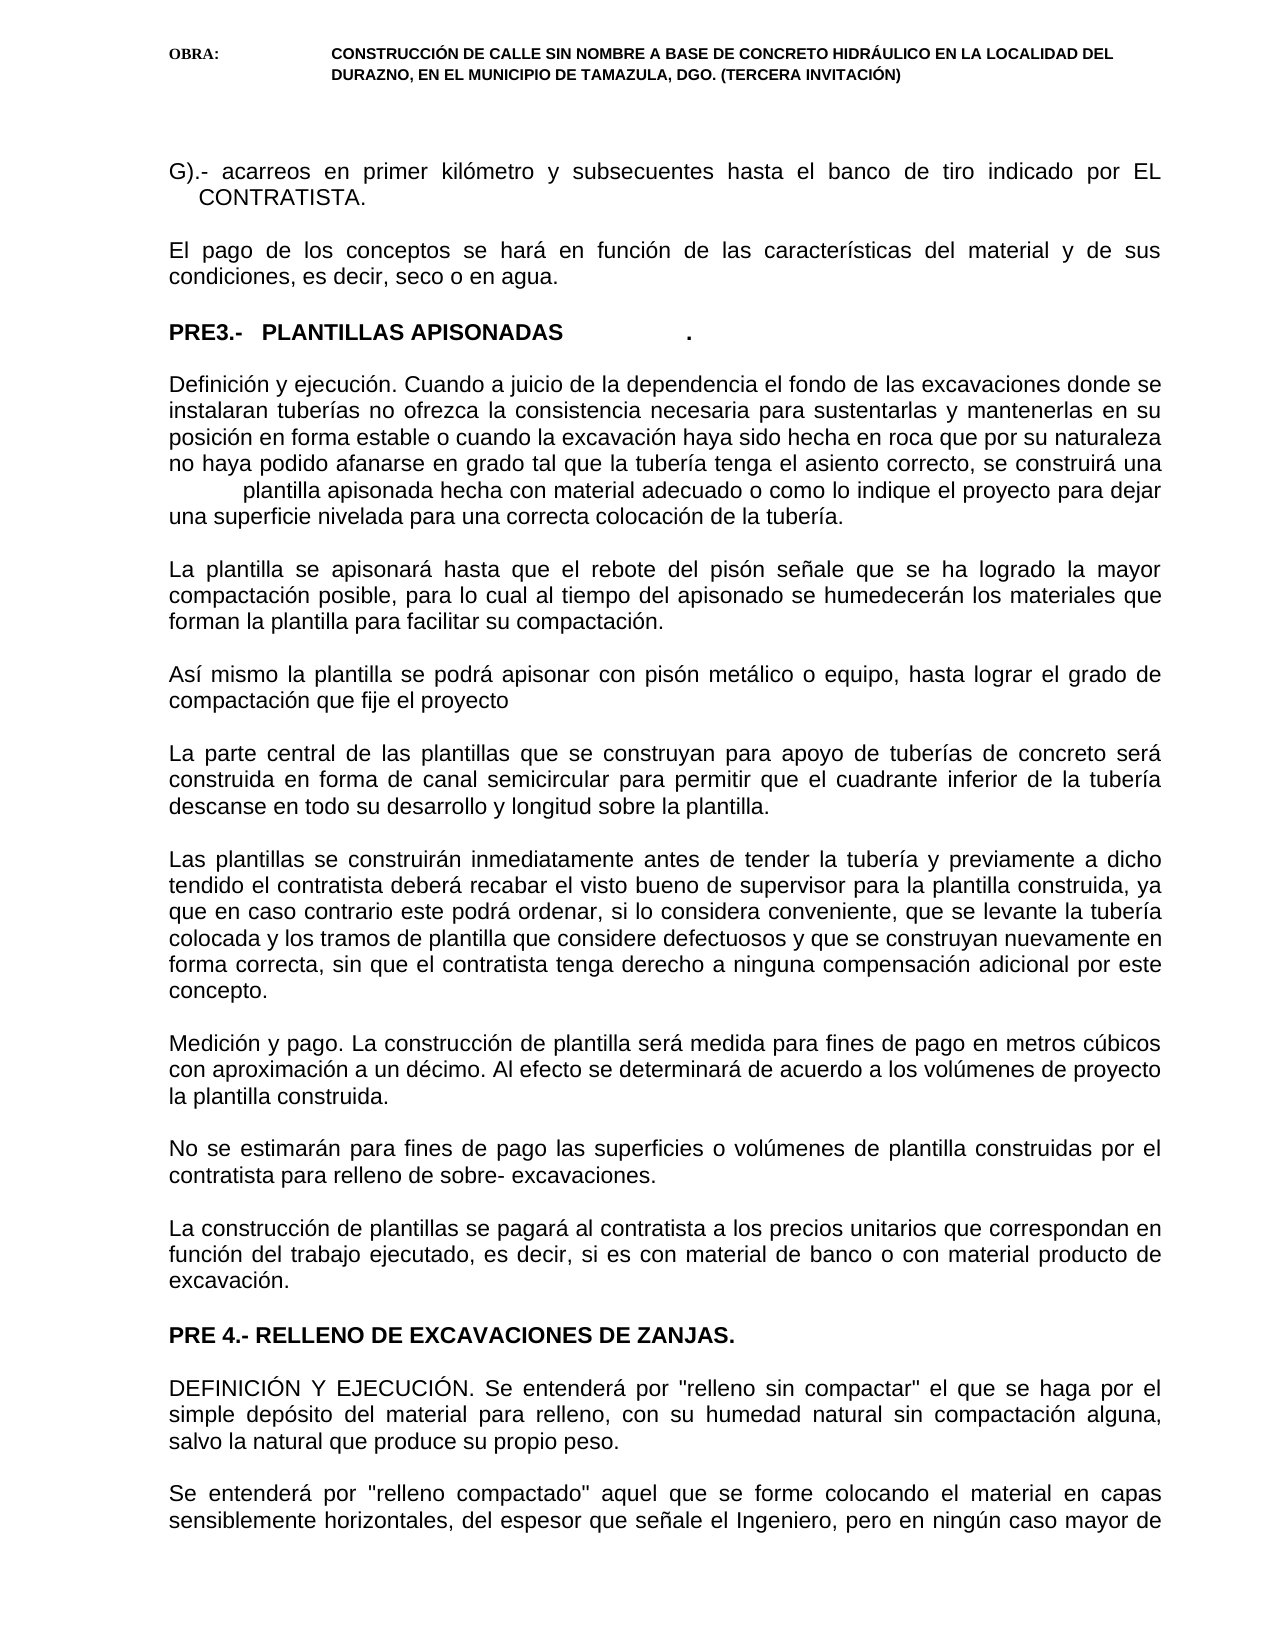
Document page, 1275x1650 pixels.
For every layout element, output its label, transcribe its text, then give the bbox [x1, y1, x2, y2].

text La construcción de plantillas se pagará al contratista a los precios unitarios que correspondan en función del trabajo ejecutado, es decir, si es con material de banco o con material producto de excavación. [169, 1214, 1162, 1293]
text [169, 1480, 1162, 1533]
text Definición y ejecución. Cuando a juicio de la dependencia el fondo de las excavaciones donde se instalaran tuberías no ofrezca la consistencia necesaria para sustentarlas y mantenerlas en su posición en forma estable o cuando la excavación haya sido hecha en roca que por su naturaleza no haya podido afanarse en grado tal que la tubería tenga el asiento correcto, se construirá una plantilla apisonada hecha con material adecuado o como lo indique el proyecto para dejar una superficie nivelada para una correcta colocación de la tubería. [169, 371, 1162, 529]
text Medición y pago. La construcción de plantilla será medida para fines de pago en metros cúbicos con aproximación a un décimo. Al efecto se determinará de acuerdo a los volúmenes de proyecto la plantilla construida. [169, 1030, 1162, 1109]
text No se estimarán para fines de pago las superficies o volúmenes de plantilla construidas por el contratista para relleno de sobre- excavaciones. [169, 1135, 1162, 1188]
text La plantilla se apisonará hasta que el rebote del pisón señale que se ha logrado la mayor compactación posible, para lo cual al tiempo del apisonado se humedecerán los materiales que forman la plantilla para facilitar su compactación. [169, 556, 1162, 635]
text El pago de los conceptos se hará en función de las características del material y de sus condiciones, es decir, seco o en agua. [169, 237, 1162, 290]
list G).- acarreos en primer kilómetro y subsecuentes hasta el banco de tiro indicado por EL CONTRATISTA. [169, 158, 1162, 211]
text Las plantillas se construirán inmediatamente antes de tender la tubería y previamente a dicho tendido el contratista deberá recabar el visto bueno de supervisor para la plantilla construida, ya que en caso contrario este podrá ordenar, si lo considera conveniente, que se levante la tubería colocada y los tramos de plantilla que considere defectuosos y que se construyan nuevamente en forma correcta, sin que el contratista tenga derecho a ninguna compensación adicional por este concepto. [169, 846, 1162, 1004]
text PRE3.- PLANTILLAS APISONADAS . [169, 318, 1162, 345]
text PRE 4.- RELLENO DE EXCAVACIONES DE ZANJAS. [169, 1322, 1162, 1349]
text Así mismo la plantilla se podrá apisonar con pisón metálico o equipo, hasta lograr el grado de compactación que fije el proyecto [169, 661, 1162, 714]
text DEFINICIÓN Y EJECUCIÓN. Se entenderá por "relleno sin compactar" el que se haga por el simple depósito del material para relleno, con su humedad natural sin compactación alguna, salvo la natural que produce su propio peso. [169, 1375, 1162, 1454]
text La parte central de las plantillas que se construyan para apoyo de tuberías de concreto será construida en forma de canal semicircular para permitir que el cuadrante inferior de la tubería descanse en todo su desarrollo y longitud sobre la plantilla. [169, 740, 1162, 819]
